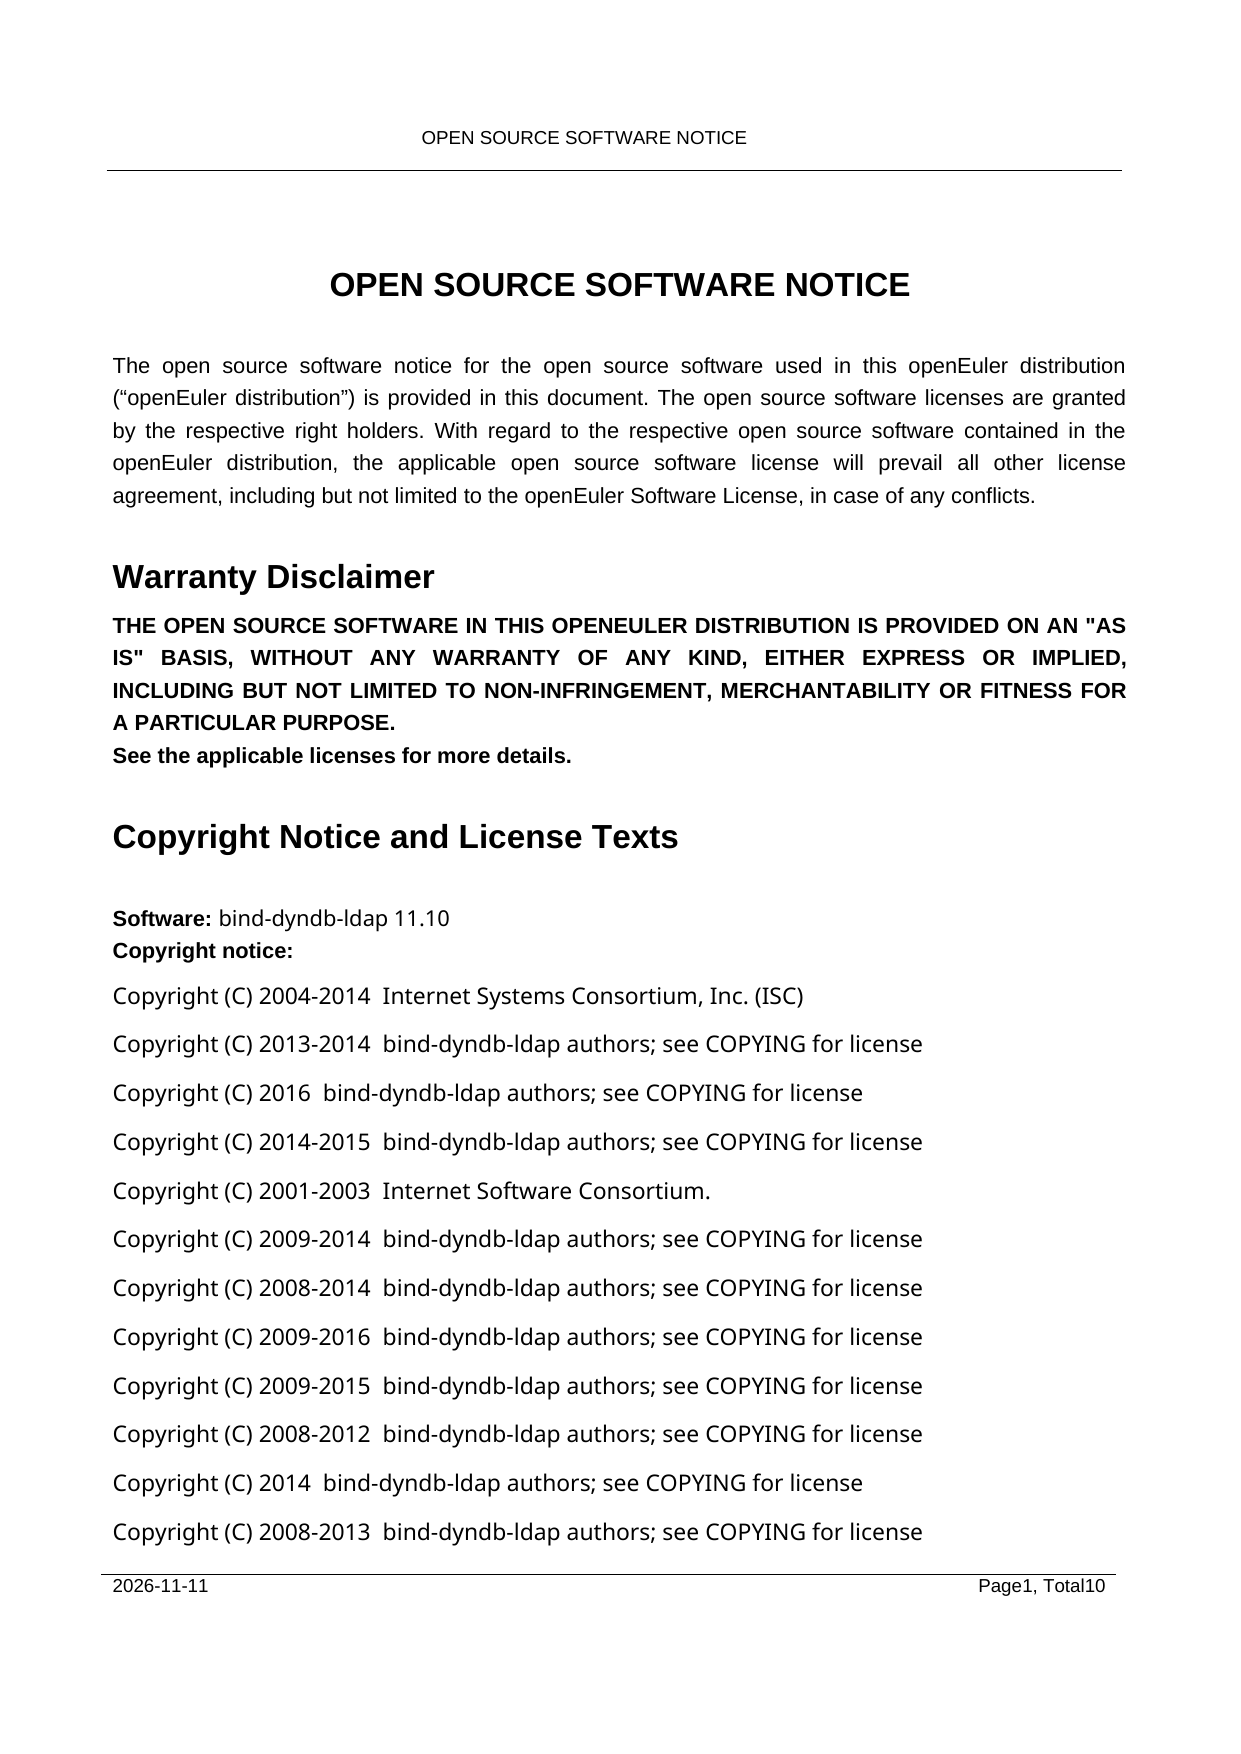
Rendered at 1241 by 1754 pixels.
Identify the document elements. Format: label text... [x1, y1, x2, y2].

text THE OPEN SOURCE SOFTWARE IN THIS OPENEULER DISTRIBUTION IS PROVIDED ON AN "AS IS" BASIS, WITHOUT ANY WARRANTY OF ANY KIND, EITHER EXPRESS OR IMPLIED, INCLUDING BUT NOT LIMITED TO NON-INFRINGEMENT, MERCHANTABILITY OR FITNESS FOR A PARTICULAR PURPOSE. See the applicable licenses for more details. [112, 609, 1128, 771]
text Copyright Notice and License Texts [112, 804, 1128, 869]
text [112, 979, 1128, 1548]
text OPEN SOURCE SOFTWARE NOTICE [112, 251, 1128, 316]
text The open source software notice for the open source software used in this openEuler distribution (“openEuler distribution”) is provided in this document. The open source software licenses are granted by the respective right holders. With regard to the respective open source software contained in the openEuler distribution, the applicable open source software license will prevail all other license agreement, including but not limited to the openEuler Software License, in case of any conflicts. [112, 349, 1128, 511]
text Warranty Disclaimer [112, 544, 1128, 609]
text Software: bind-dyndb-ldap 11.10 [112, 901, 1128, 934]
text Copyright notice: [112, 934, 1128, 966]
